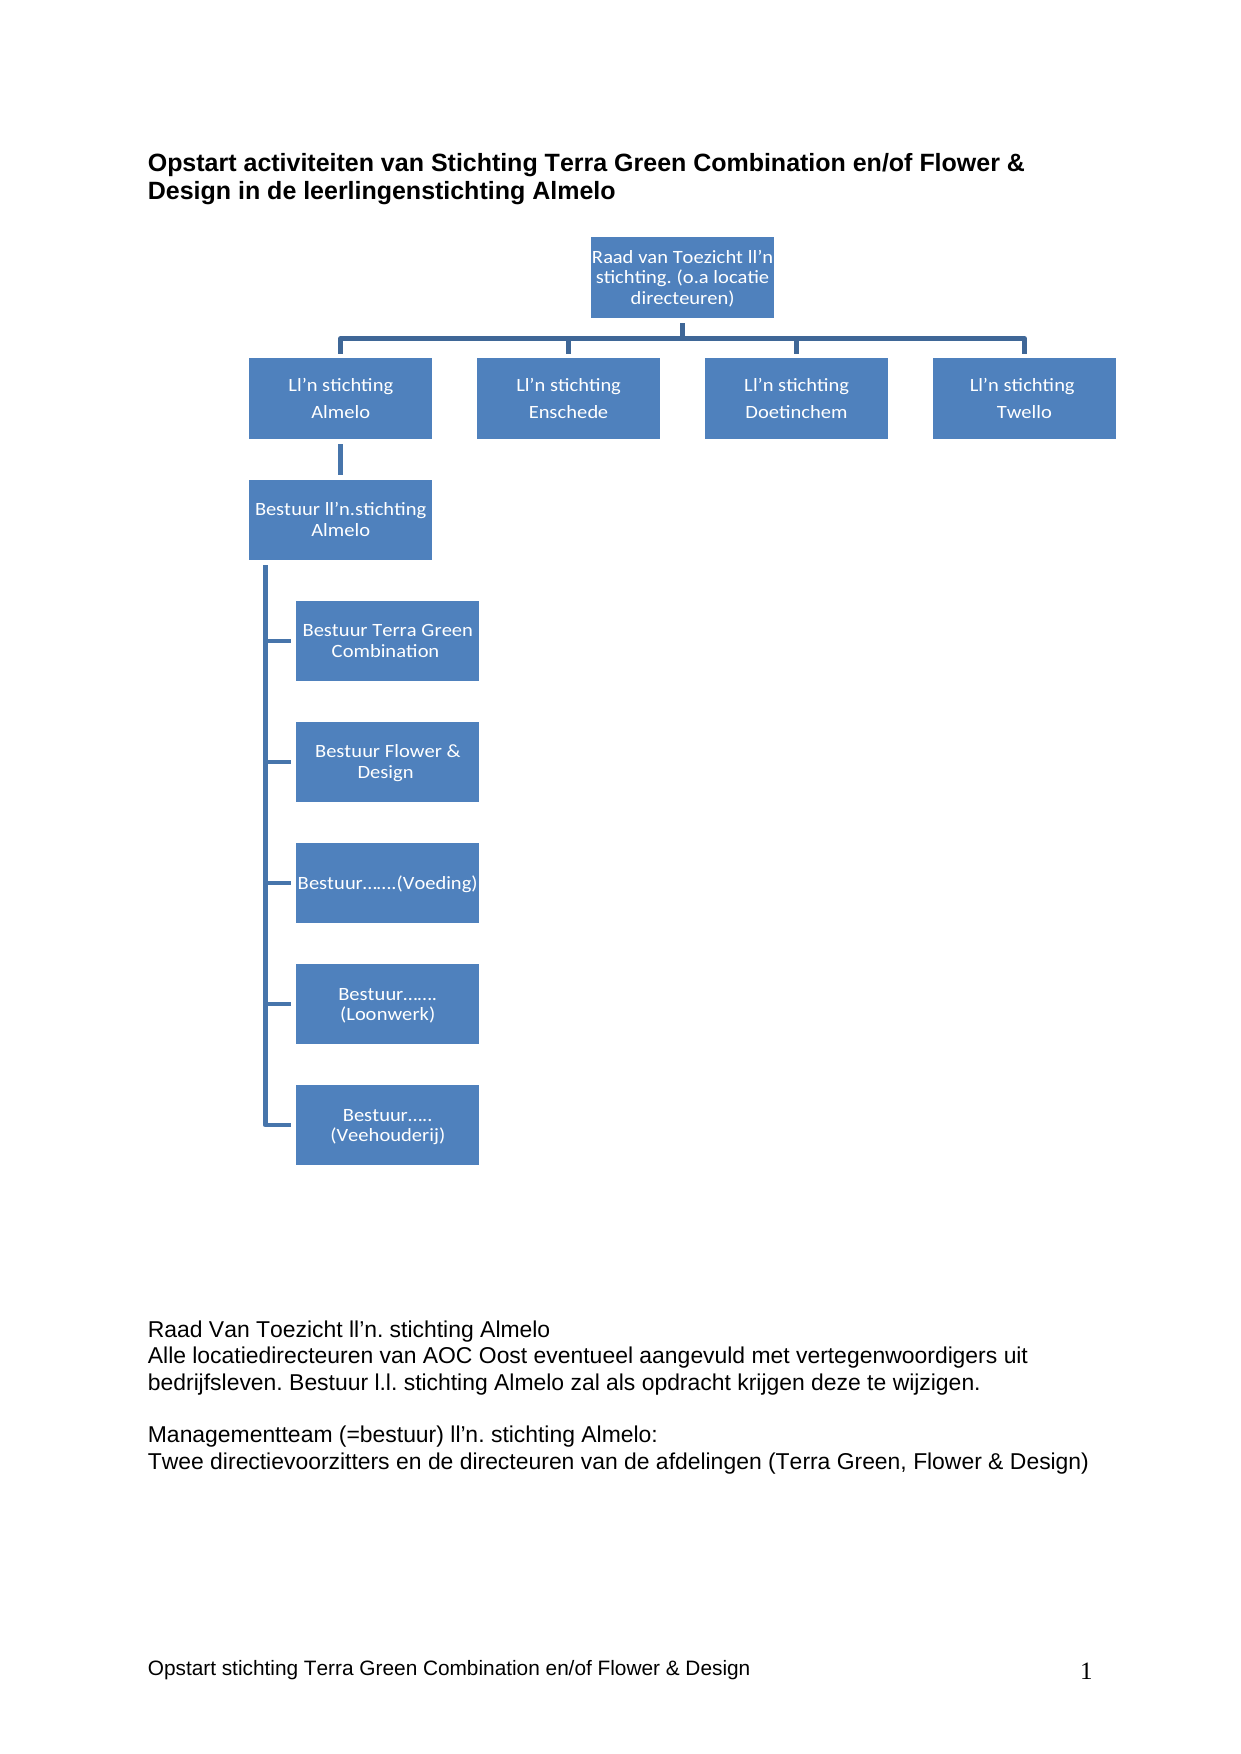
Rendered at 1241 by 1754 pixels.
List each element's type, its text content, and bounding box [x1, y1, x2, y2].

text Twee directievoorzitters en de directeuren van de afdelingen (Terra Green, Flower & Design) [148, 1448, 1093, 1474]
text Opstart activiteiten van Stichting Terra Green Combination en/of Flower & Design in de leerlingenstichting Almelo [148, 148, 1093, 205]
text Managementteam (=bestuur) ll’n. stichting Almelo: [148, 1421, 1093, 1448]
text Alle locatiedirecteuren van AOC Oost eventueel aangevuld met vertegenwoordigers uit bedrijfsleven. Bestuur l.l. stichting Almelo zal als opdracht krijgen deze te wijzigen. [148, 1342, 1093, 1395]
text Raad Van Toezicht ll’n. stichting Almelo [148, 1316, 1093, 1342]
